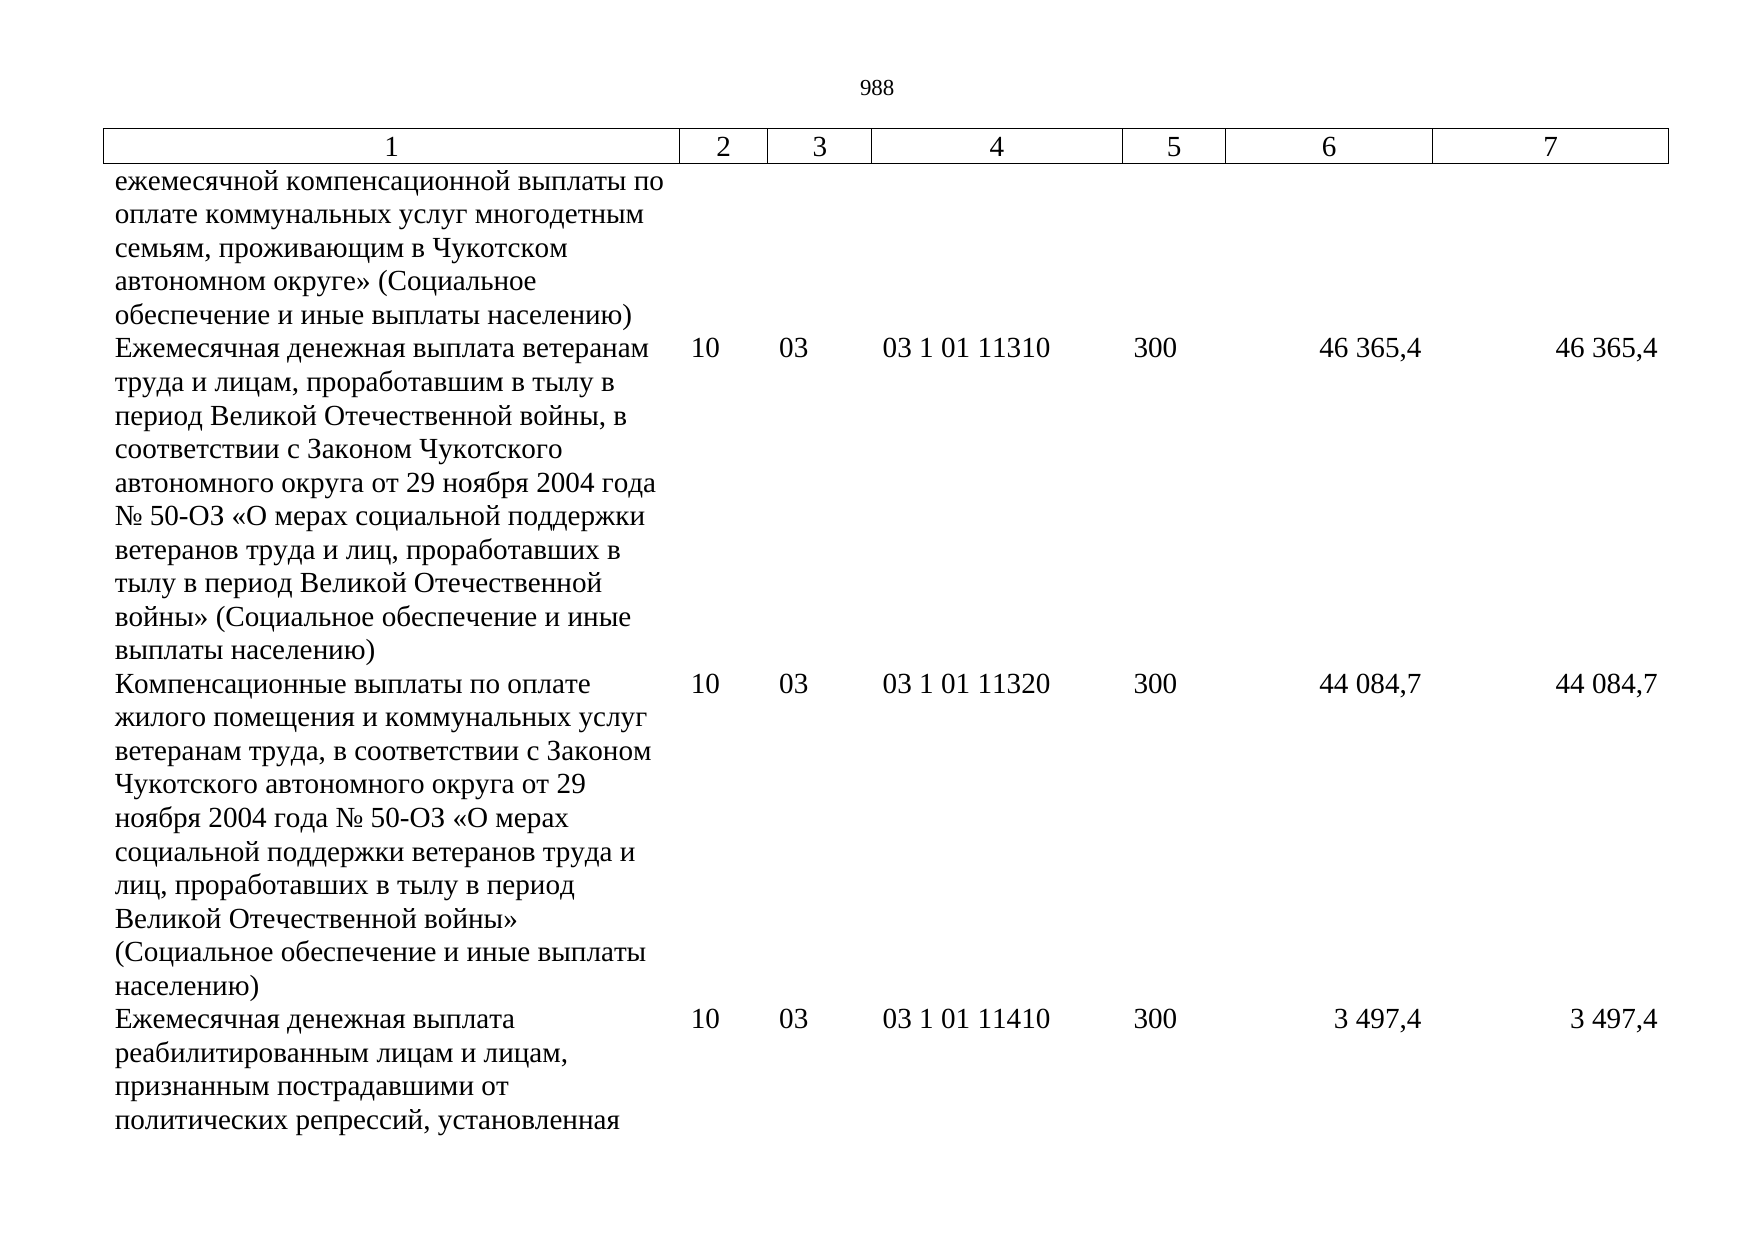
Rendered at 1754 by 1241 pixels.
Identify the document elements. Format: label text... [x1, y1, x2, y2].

table_header 2 [680, 129, 767, 163]
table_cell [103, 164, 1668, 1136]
table_header 5 [1123, 129, 1225, 163]
table_header 6 [1226, 129, 1432, 163]
table_header 3 [768, 129, 871, 163]
table_header 7 [1433, 129, 1668, 163]
table_header 4 [872, 129, 1122, 163]
table_header 1 [104, 129, 679, 163]
